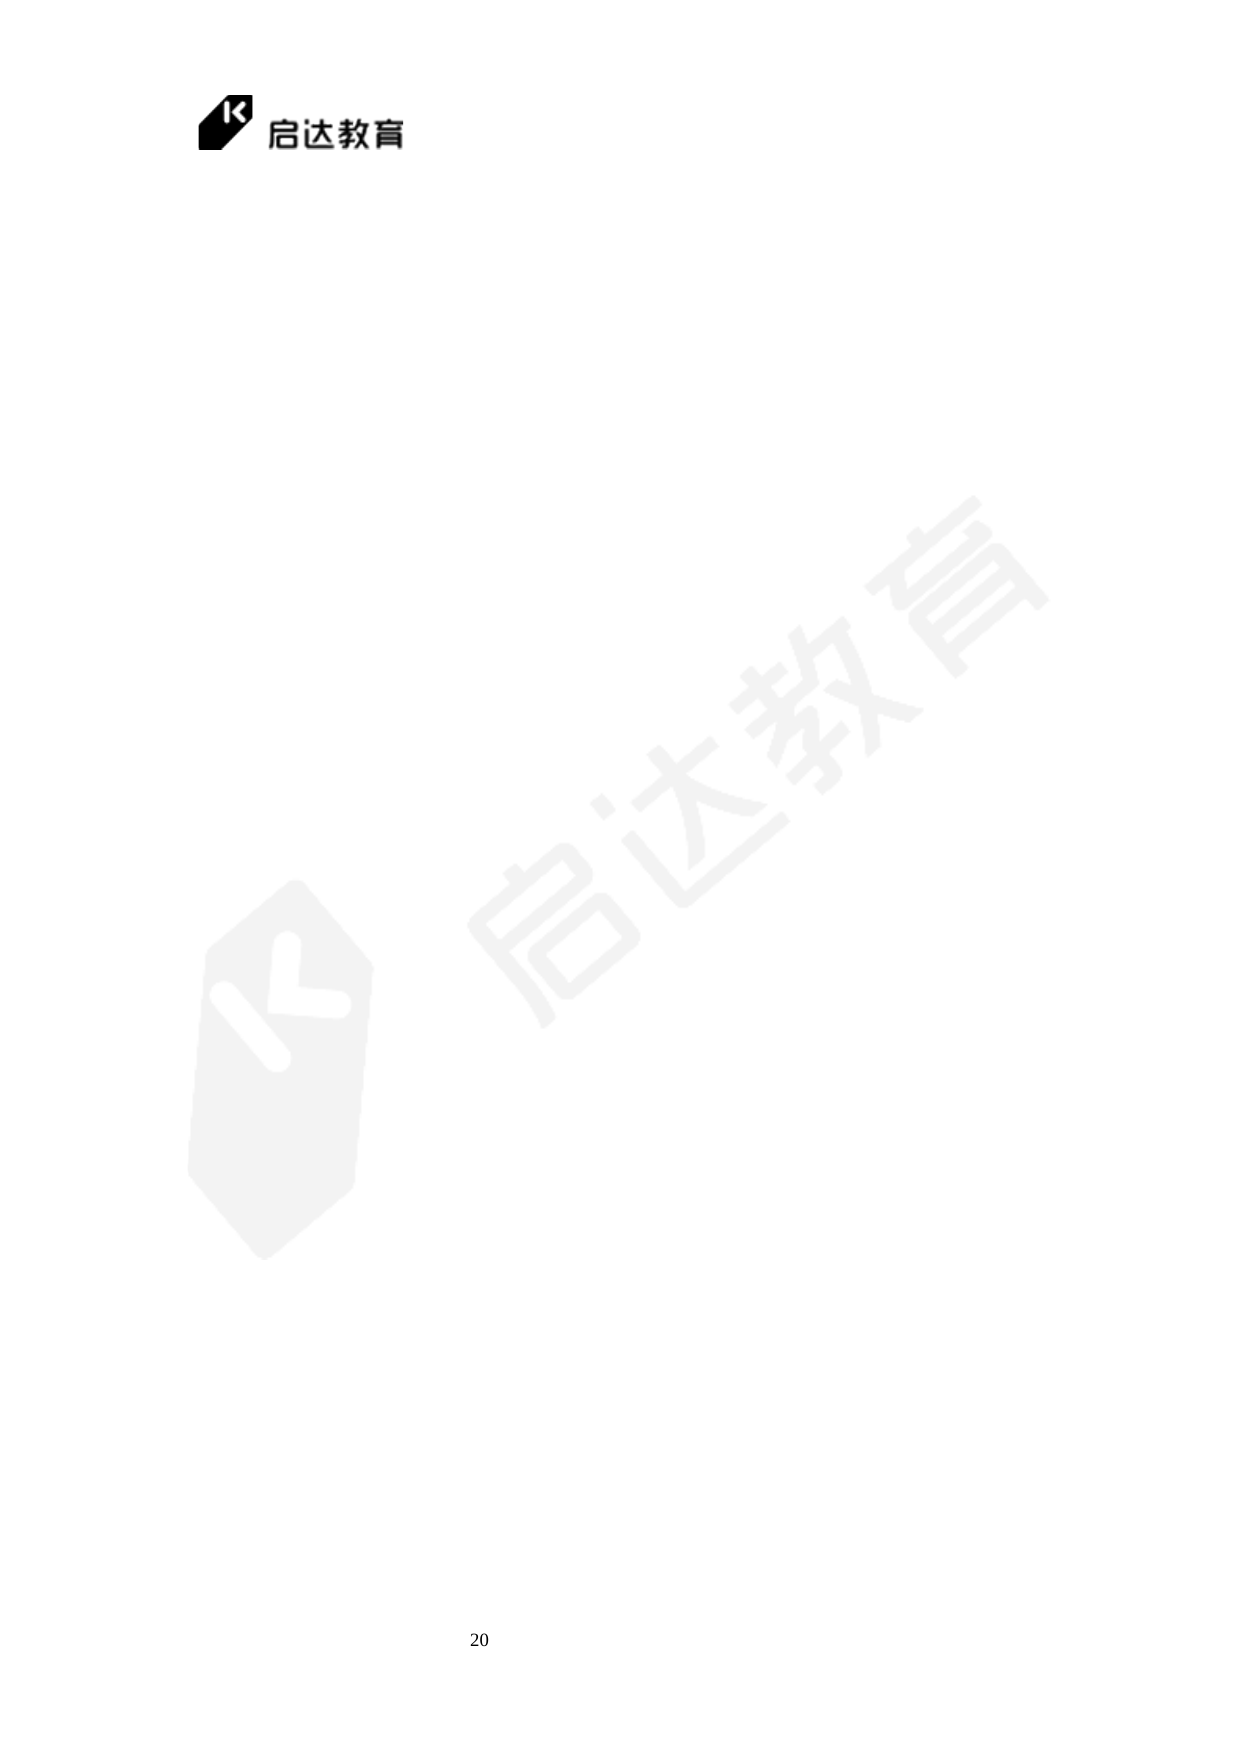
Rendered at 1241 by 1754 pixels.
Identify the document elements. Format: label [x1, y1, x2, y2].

picture [198, 95, 404, 150]
